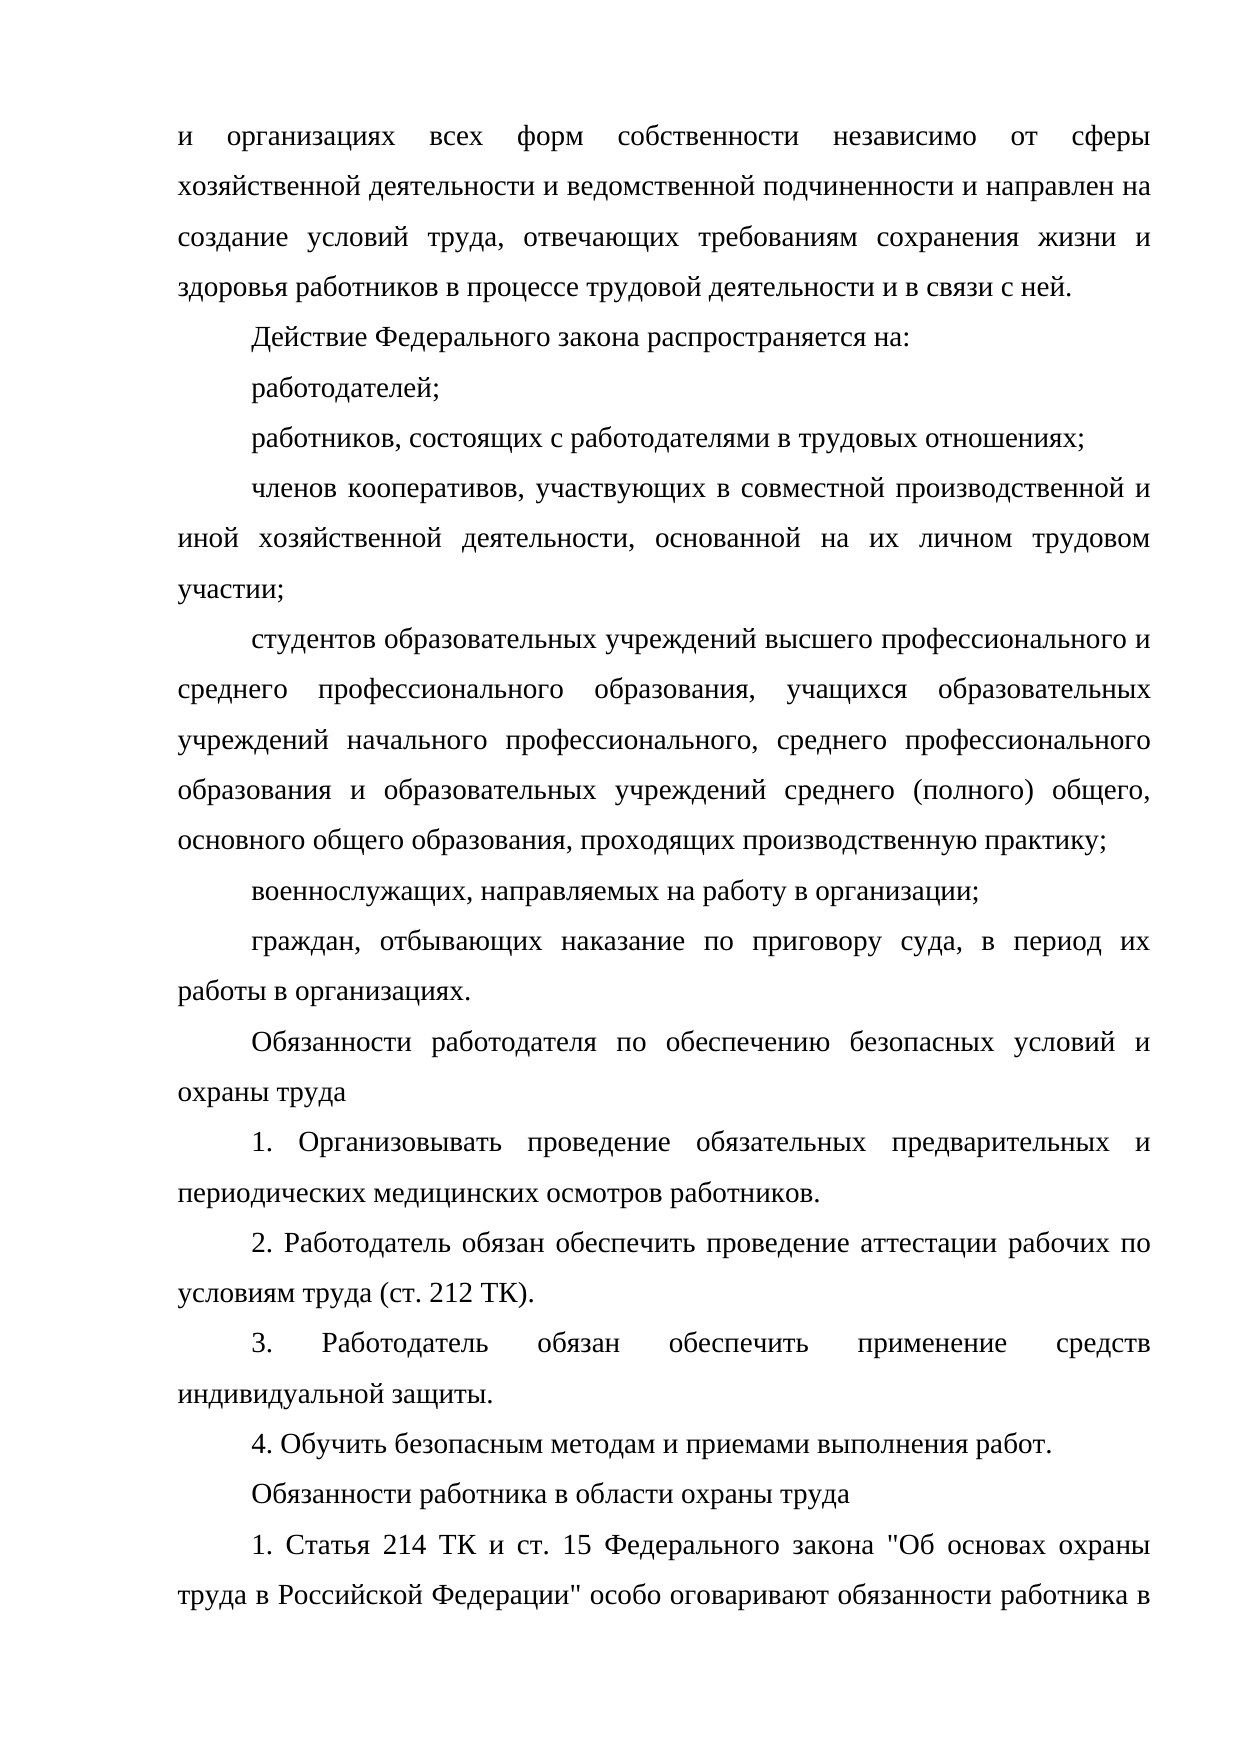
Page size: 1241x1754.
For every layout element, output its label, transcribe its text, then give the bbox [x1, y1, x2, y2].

text студентов образовательных учреждений высшего профессионального и среднего профессионального образования, учащихся образовательных учреждений начального профессионального, среднего профессионального образования и образовательных учреждений среднего (полного) общего, основного общего образования, проходящих производственную практику; [177, 621, 1152, 856]
text Действие Федерального закона распространяется на: [177, 319, 1152, 353]
text работодателей; [177, 370, 1152, 403]
text 3. Работодатель обязан обеспечить применение средств индивидуальной защиты. [177, 1326, 1152, 1409]
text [177, 1527, 1152, 1611]
text 4. Обучить безопасным методам и приемами выполнения работ. [177, 1426, 1152, 1460]
text работников, состоящих с работодателями в трудовых отношениях; [177, 420, 1152, 453]
text военнослужащих, направляемых на работу в организации; [177, 873, 1152, 906]
text членов кооперативов, участвующих в совместной производственной и иной хозяйственной деятельности, основанной на их личном трудовом участии; [177, 470, 1152, 604]
text 2. Работодатель обязан обеспечить проведение аттестации рабочих по условиям труда (ст. 212 ТК). [177, 1225, 1152, 1309]
text граждан, отбывающих наказание по приговору суда, в период их работы в организациях. [177, 923, 1152, 1007]
text 1. Организовывать проведение обязательных предварительных и периодических медицинских осмотров работников. [177, 1124, 1152, 1208]
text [177, 118, 1152, 303]
text Обязанности работника в области охраны труда [177, 1477, 1152, 1510]
text Обязанности работодателя по обеспечению безопасных условий и охраны труда [177, 1024, 1152, 1108]
